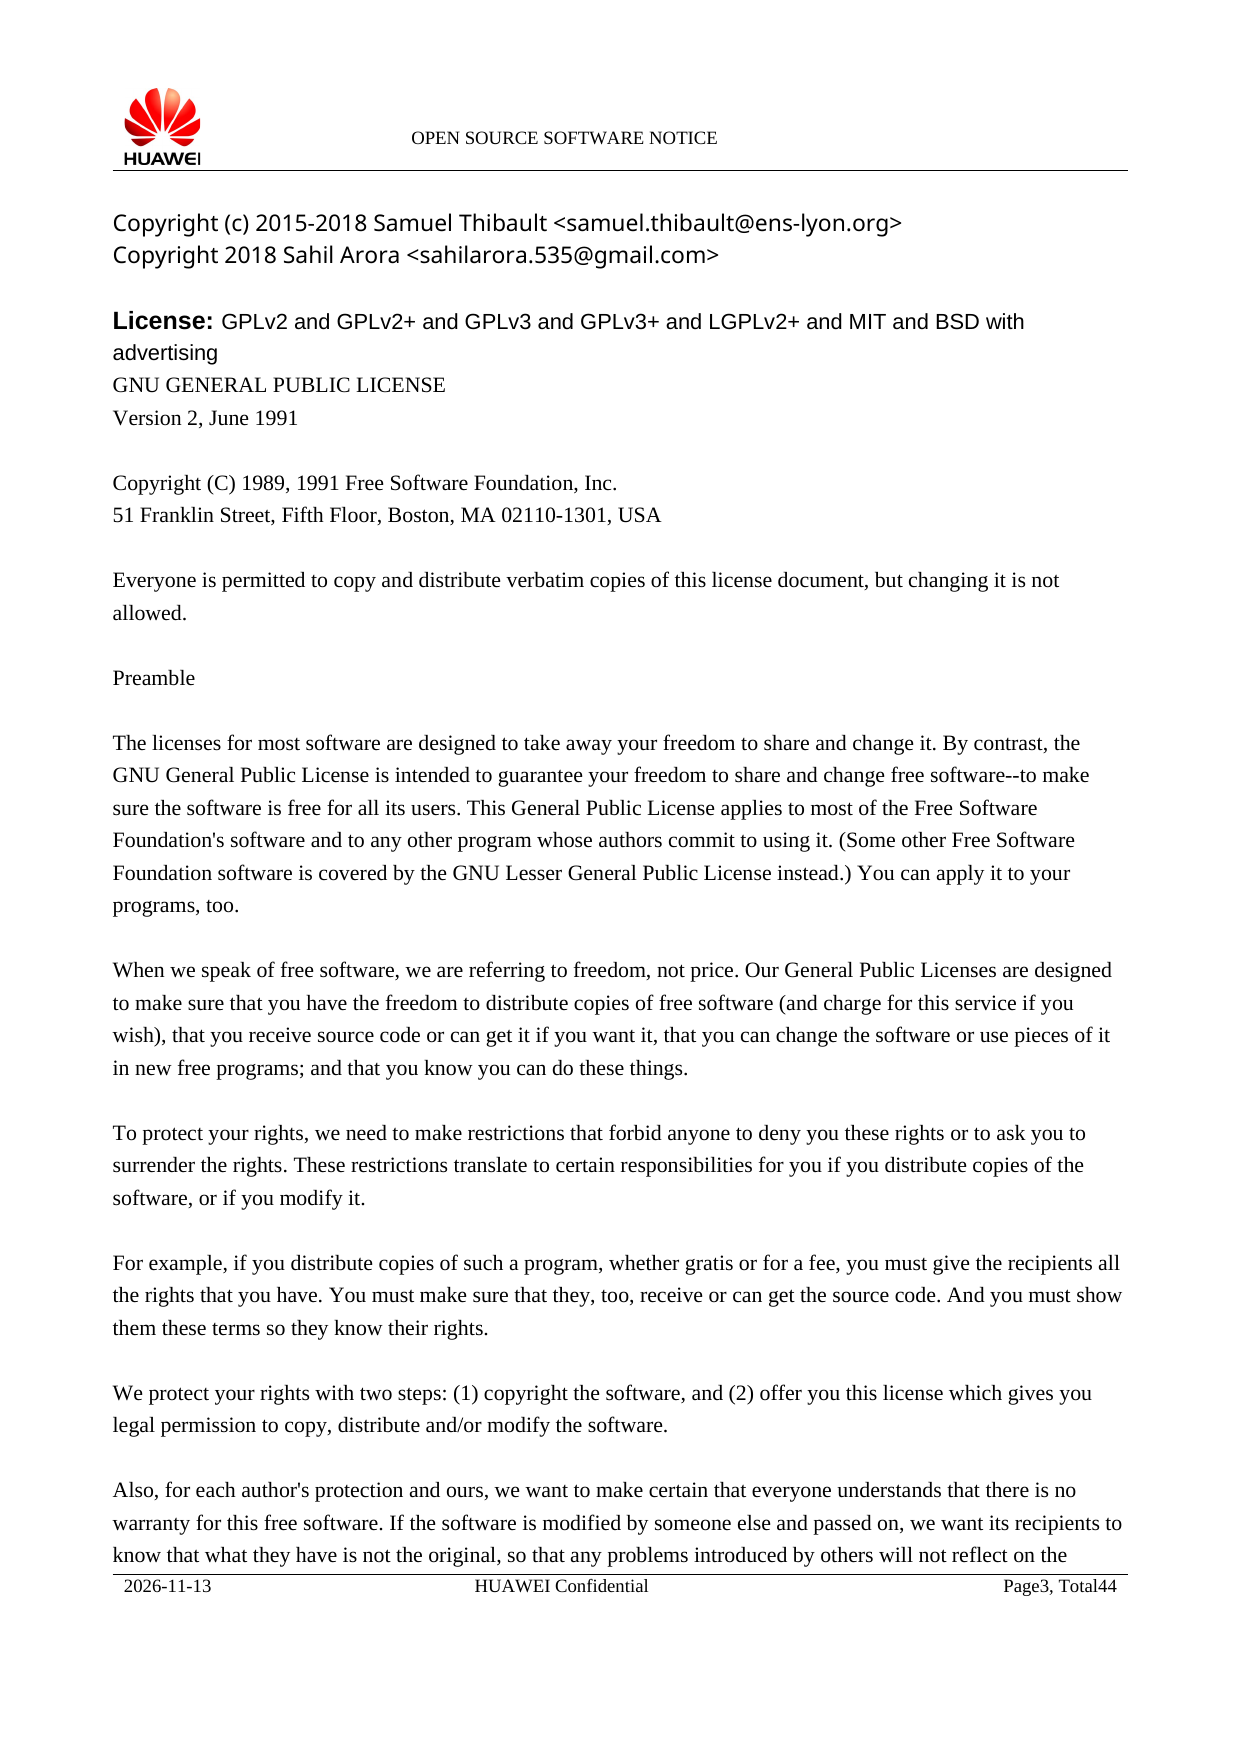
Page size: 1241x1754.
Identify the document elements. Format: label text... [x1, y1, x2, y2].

picture [124, 88, 201, 165]
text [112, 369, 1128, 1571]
text License: GPLv2 and GPLv2+ and GPLv3 and GPLv3+ and LGPLv2+ and MIT and BSD with advertising [112, 304, 1128, 369]
